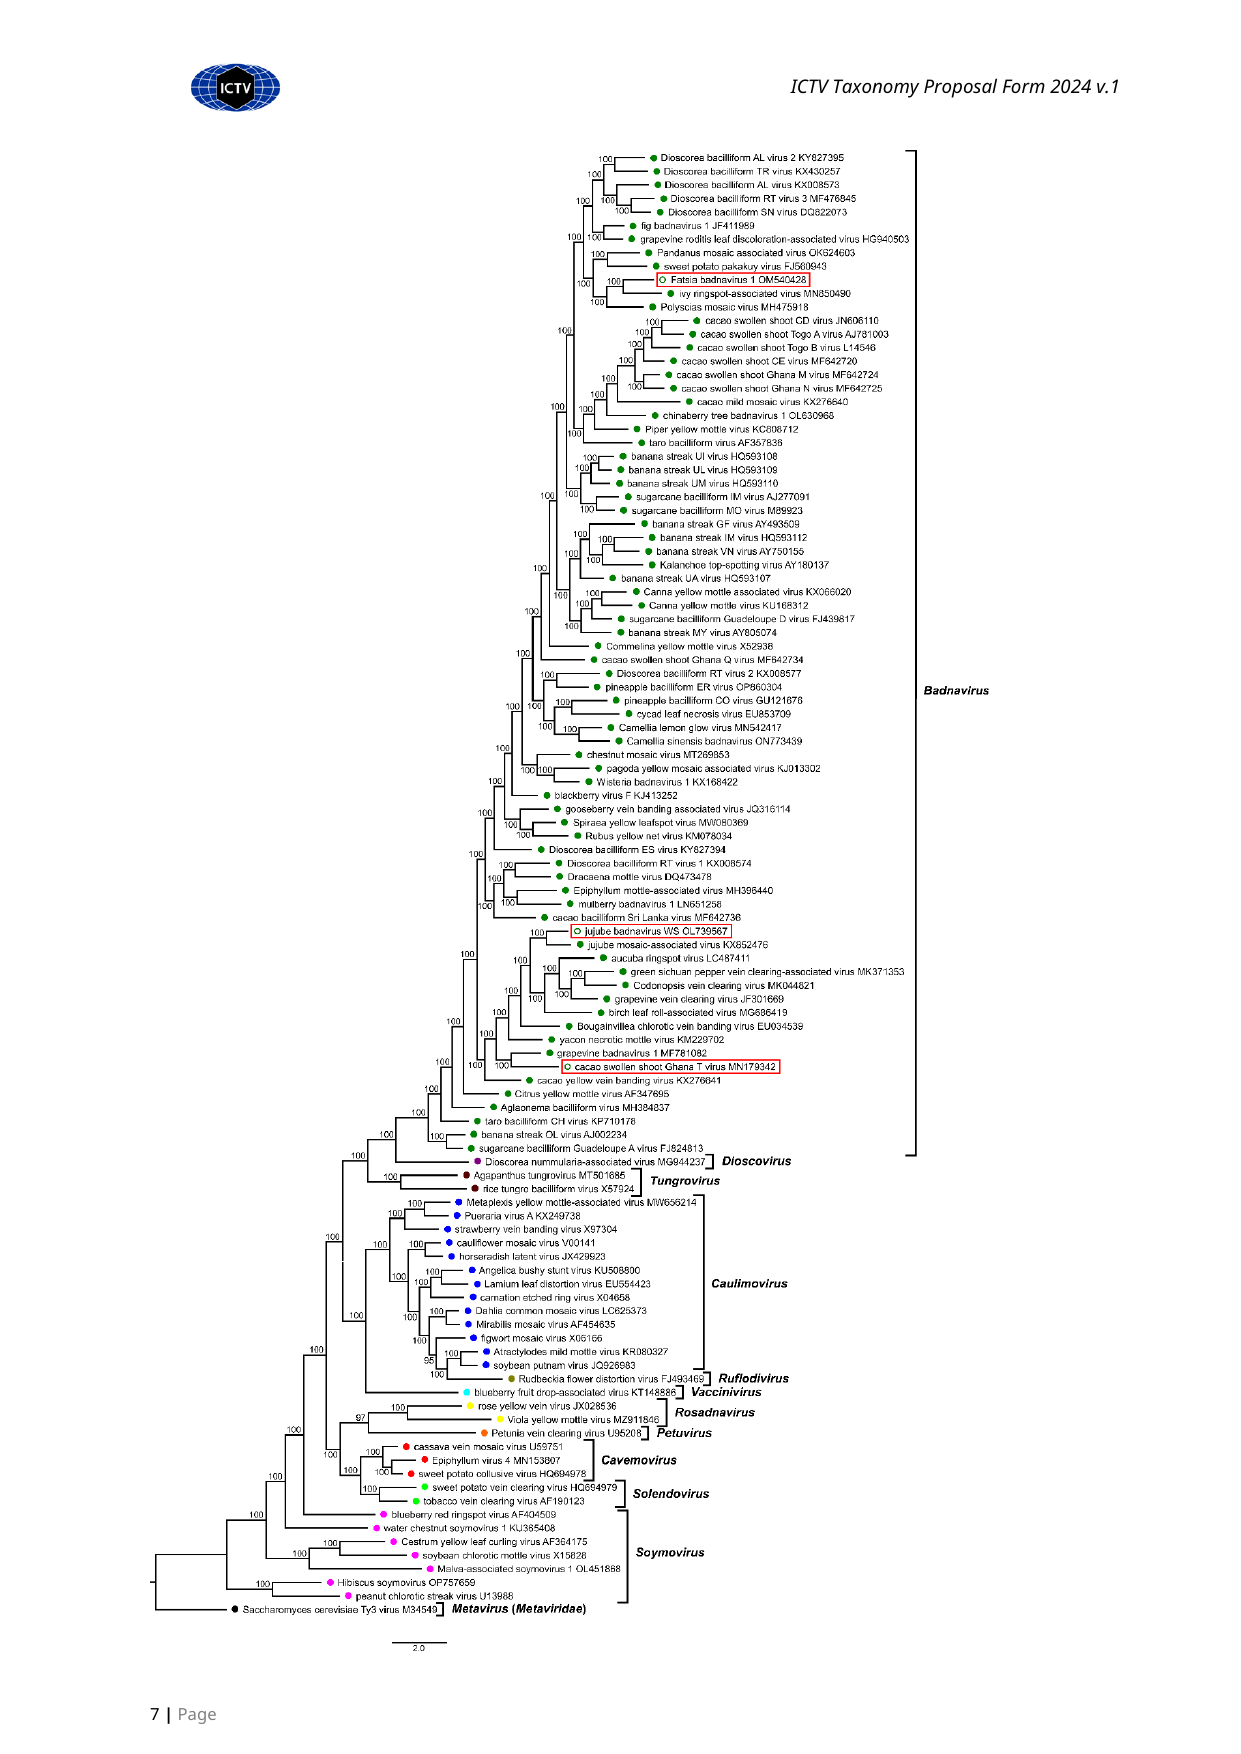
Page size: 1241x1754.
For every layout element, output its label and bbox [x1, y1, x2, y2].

picture [190, 56, 282, 113]
picture [150, 150, 989, 1651]
